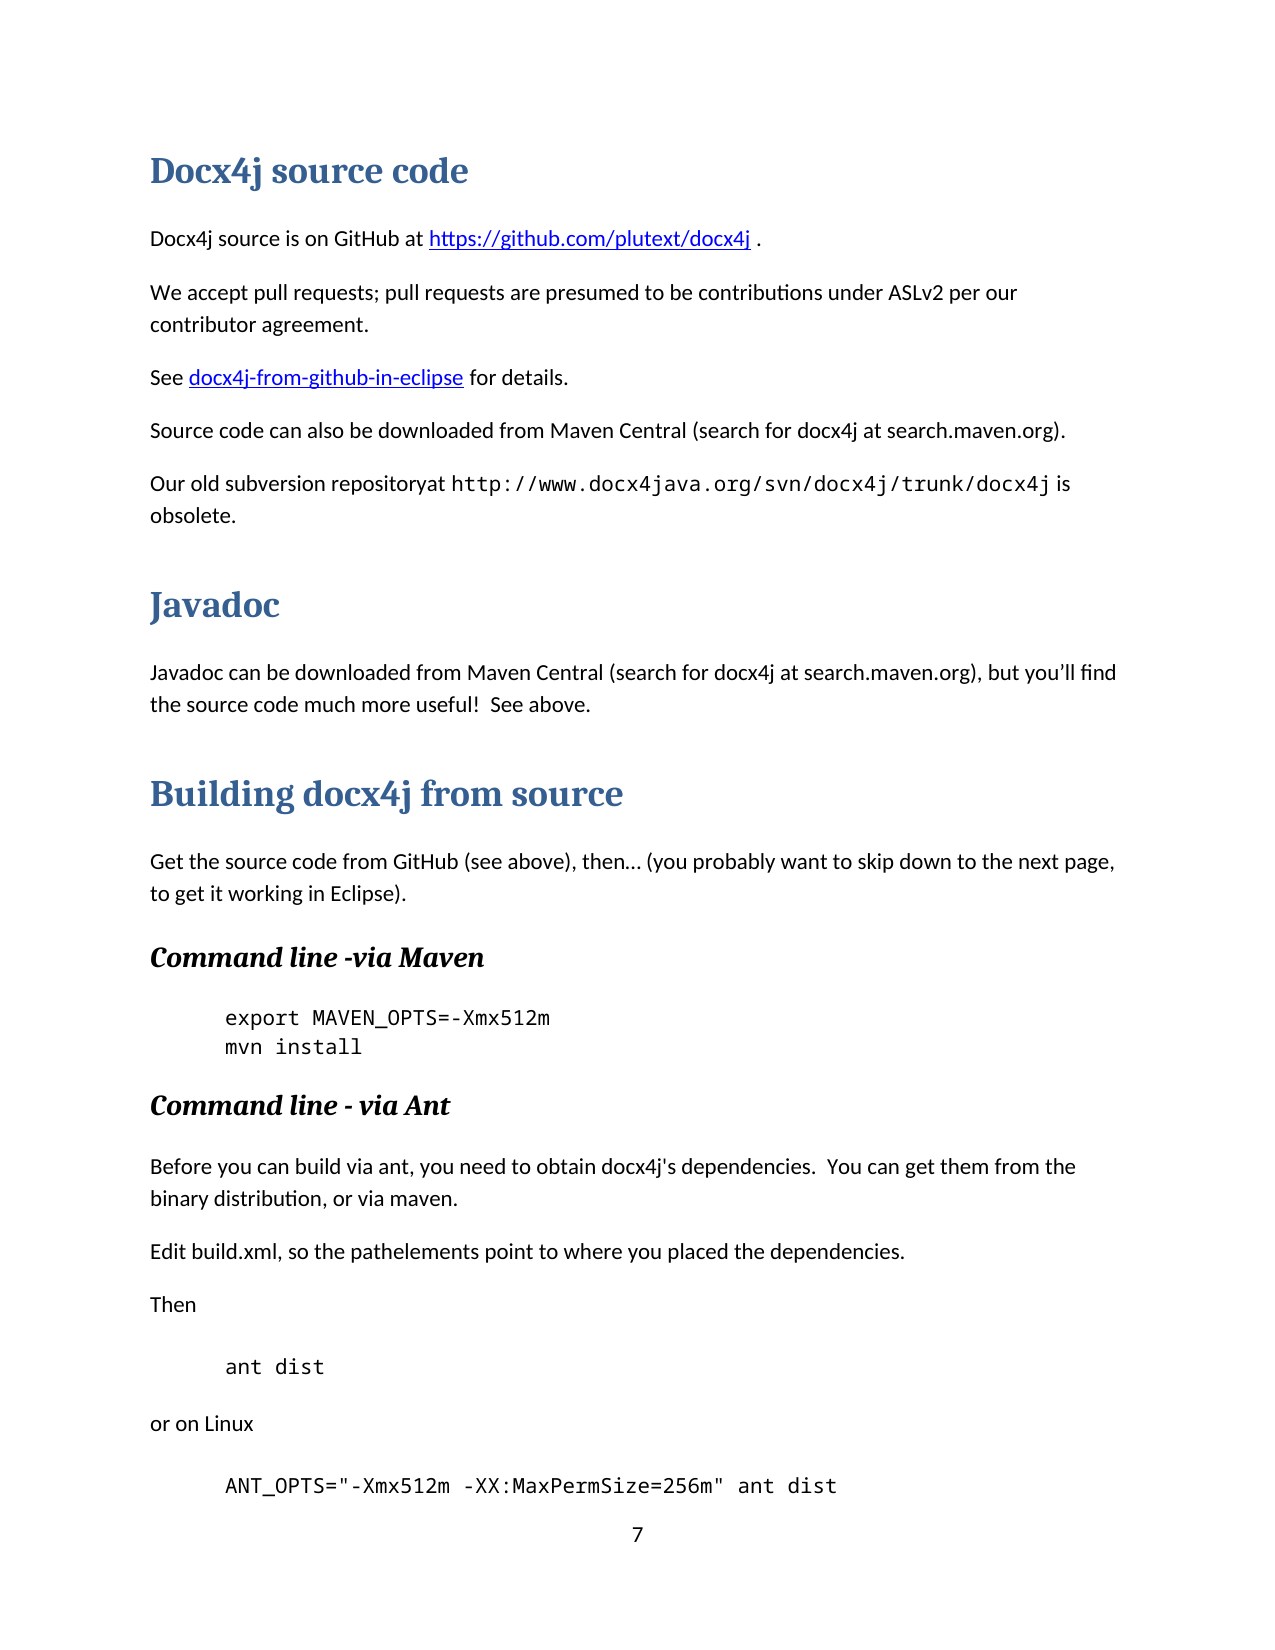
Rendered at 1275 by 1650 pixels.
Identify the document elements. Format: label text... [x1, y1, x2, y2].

text Get the source code from GitHub (see above), then… (you probably want to skip down to the next page, to get it working in Eclipse). [150, 847, 1125, 907]
text We accept pull requests; pull requests are presumed to be contributions under ASLv2 per our contributor agreement. [150, 278, 1125, 338]
text export MAVEN_OPTS=-Xmx512m mvn install [225, 1003, 1125, 1060]
text Docx4j source is on GitHub at https://github.com/plutext/docx4j . [150, 224, 1125, 253]
text ANT_OPTS="-Xmx512m -XX:MaxPermSize=256m" ant dist [225, 1471, 1125, 1499]
subtitle Command line -via Maven [150, 941, 1125, 974]
subtitle Command line - via Ant [150, 1089, 1125, 1123]
text Before you can build via ant, you need to obtain docx4j's dependencies. You can get them from the binary distribution, or via maven. [150, 1152, 1125, 1212]
subtitle Building docx4j from source [150, 773, 1125, 816]
text ant dist [225, 1352, 1125, 1380]
text See docx4j-from-github-in-eclipse for details. [150, 363, 1125, 391]
text or on Linux [150, 1409, 1125, 1437]
text Edit build.xml, so the pathelements point to where you placed the dependencies. [150, 1237, 1125, 1265]
text Javadoc can be downloaded from Maven Central (search for docx4j at search.maven.org), but you’ll find the source code much more useful! See above. [150, 658, 1125, 718]
subtitle Javadoc [150, 584, 1125, 627]
text Then [150, 1290, 1125, 1318]
subtitle Docx4j source code [150, 150, 1125, 193]
text Source code can also be downloaded from Maven Central (search for docx4j at search.maven.org). [150, 416, 1125, 444]
text Our old subversion repositoryat http://www.docx4java.org/svn/docx4j/trunk/docx4j is obsolete. [150, 469, 1125, 529]
